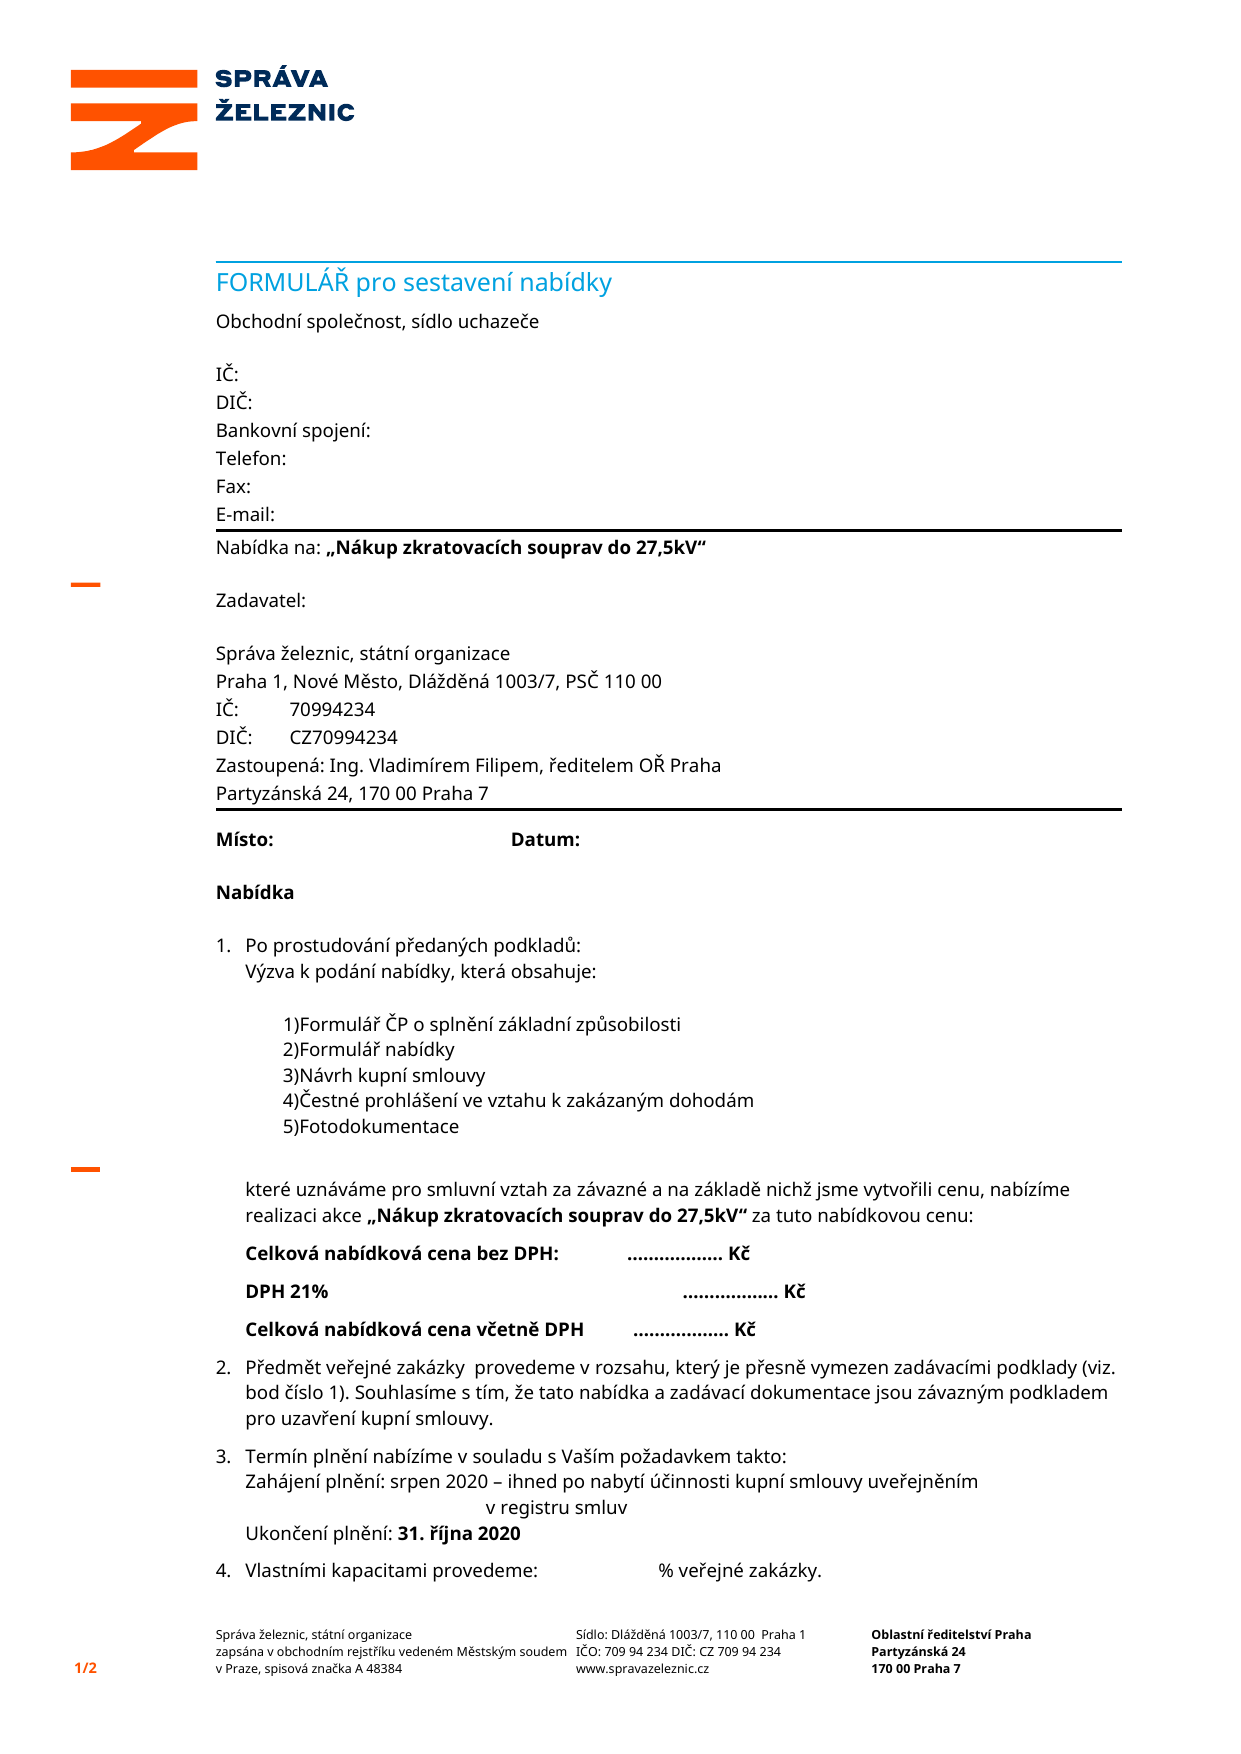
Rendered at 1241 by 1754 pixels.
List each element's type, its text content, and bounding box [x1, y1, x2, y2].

text DPH 21% ……………… Kč [245, 1278, 1122, 1304]
list Vlastními kapacitami provedeme: % veřejné zakázky. [216, 1558, 1122, 1583]
text Zadavatel: [216, 587, 1122, 613]
text Ukončení plnění: 31. října 2020 [245, 1520, 1122, 1545]
list Formulář ČP o splnění základní způsobilosti [283, 1011, 1122, 1036]
list Návrh kupní smlouvy [283, 1062, 1122, 1087]
text Fax: [216, 473, 1122, 499]
text Nabídka na: „Nákup zkratovacích souprav do 27,5kV“ [216, 534, 1122, 560]
list Fotodokumentace [283, 1113, 1122, 1138]
list Formulář nabídky [283, 1036, 1122, 1062]
text E-mail: [216, 501, 1122, 529]
text Celková nabídková cena včetně DPH ……………… Kč [245, 1316, 1122, 1342]
text Celková nabídková cena bez DPH: ……………… Kč [245, 1240, 1122, 1266]
text které uznáváme pro smluvní vztah za závazné a na základě nichž jsme vytvořili cenu, nabízíme realizaci akce „Nákup zkratovacích souprav do 27,5kV“ za tuto nabídkovou cenu: [245, 1177, 1122, 1228]
list Čestné prohlášení ve vztahu k zakázaným dohodám [283, 1087, 1122, 1113]
text Místo: Datum: [216, 826, 1122, 852]
text Telefon: [216, 445, 1122, 471]
text Správa železnic, státní organizace [216, 641, 1122, 666]
text v registru smluv [245, 1494, 1122, 1520]
list Po prostudování předaných podkladů: [216, 932, 1122, 958]
list Termín plnění nabízíme v souladu s Vaším požadavkem takto: [216, 1443, 1122, 1469]
text DIČ: CZ70994234 [216, 724, 1122, 750]
text DIČ: [216, 389, 1122, 415]
list Předmět veřejné zakázky provedeme v rozsahu, který je přesně vymezen zadávacími podklady (viz. bod číslo 1). Souhlasíme s tím, že tato nabídka a zadávací dokumentace jsou závazným podkladem pro uzavření kupní smlouvy. [216, 1354, 1122, 1431]
text IČ: [216, 361, 1122, 387]
text Bankovní spojení: [216, 417, 1122, 443]
text IČ: 70994234 [216, 697, 1122, 722]
text Partyzánská 24, 170 00 Praha 7 [216, 781, 1122, 808]
subtitle FORMULÁŘ pro sestavení nabídky [216, 263, 1122, 298]
text Obchodní společnost, sídlo uchazeče [216, 308, 1122, 334]
text Zastoupená: Ing. Vladimírem Filipem, ředitelem OŘ Praha [216, 753, 1122, 778]
text Zahájení plnění: srpen 2020 – ihned po nabytí účinnosti kupní smlouvy uveřejněním [245, 1469, 1122, 1494]
text Nabídka [216, 879, 1122, 905]
text Praha 1, Nové Město, Dlážděná 1003/7, PSČ 110 00 [216, 668, 1122, 694]
text Výzva k podání nabídky, která obsahuje: [216, 958, 1122, 983]
